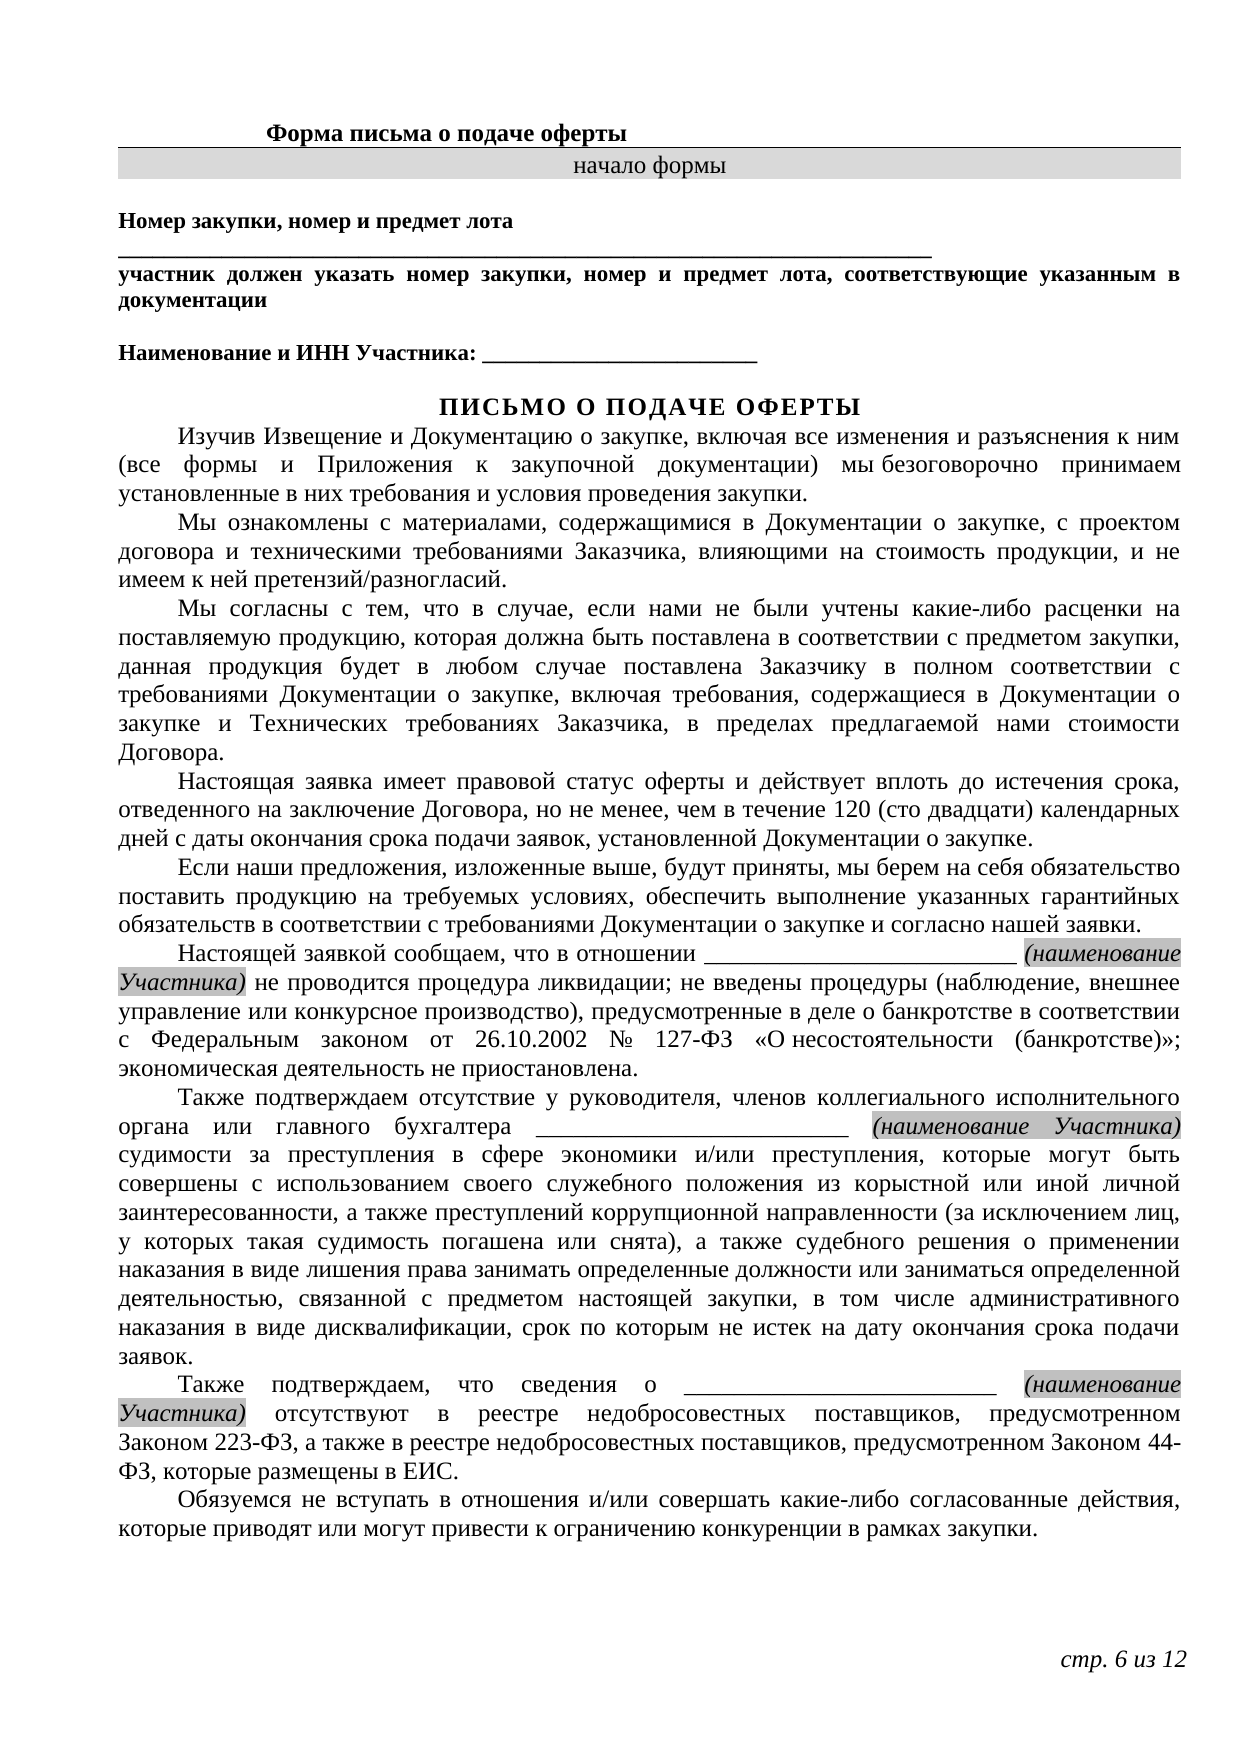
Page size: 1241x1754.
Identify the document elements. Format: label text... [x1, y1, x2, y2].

text начало формы [118, 148, 1181, 179]
text Мы согласны с тем, что в случае, если нами не были учтены какие-либо расценки на поставляемую продукцию, которая должна быть поставлена в соответствии с предметом закупки, данная продукция будет в любом случае поставлена Заказчику в полном соответствии с требованиями Документации о закупке, включая требования, содержащиеся в Документации о закупке и Технических требованиях Заказчика, в пределах предлагаемой нами стоимости Договора. [118, 593, 1181, 766]
text Обязуемся не вступать в отношения и/или совершать какие-либо согласованные действия, которые приводят или могут привести к ограничению конкуренции в рамках закупки. [118, 1484, 1181, 1542]
text Мы ознакомлены с материалами, содержащимися в Документации о закупке, с проектом договора и техническими требованиями Заказчика, влияющими на стоимость продукции, и не имеем к ней претензий/разногласий. [118, 507, 1181, 593]
text Настоящая заявка имеет правовой статус оферты и действует вплоть до истечения срока, отведенного на заключение Договора, но не менее, чем в течение 120 (сто двадцати) календарных дней с даты окончания срока подачи заявок, установленной Документации о закупке. [118, 766, 1181, 852]
text Номер закупки, номер и предмет лота [118, 207, 1181, 234]
text участник должен указать номер закупки, номер и предмет лота, соответствующие указанным в документации [118, 260, 1181, 313]
text Также подтверждаем отсутствие у руководителя, членов коллегиального исполнительного органа или главного бухгалтера _________________________ (наименование Участника) судимости за преступления в сфере экономики и/или преступления, которые могут быть совершены с использованием своего служебного положения из корыстной или иной личной заинтересованности, а также преступлений коррупционной направленности (за исключением лиц, у которых такая судимость погашена или снята), а также судебного решения о применении наказания в виде лишения права занимать определенные должности или заниматься определенной деятельностью, связанной с предметом настоящей закупки, в том числе административного наказания в виде дисквалификации, срок по которым не истек на дату окончания срока подачи заявок. [118, 1082, 1181, 1369]
text Также подтверждаем, что сведения о _________________________ (наименование Участника) отсутствуют в реестре недобросовестных поставщиков, предусмотренном Законом 223-ФЗ, а также в реестре недобросовестных поставщиков, предусмотренном Законом 44-ФЗ, которые размещены в ЕИС. [118, 1369, 1181, 1484]
text Наименование и ИНН Участника: ________________________ [118, 339, 1181, 366]
text Письмо о подаче оферты [118, 392, 1181, 421]
list Форма письма о подаче оферты [266, 118, 1181, 147]
text Настоящей заявкой сообщаем, что в отношении _________________________ (наименование Участника) не проводится процедура ликвидации; не введены процедуры (наблюдение, внешнее управление или конкурсное производство), предусмотренные в деле о банкротстве в соответствии с Федеральным законом от 26.10.2002 № 127-ФЗ «О несостоятельности (банкротстве)»; экономическая деятельность не приостановлена. [118, 938, 1181, 1082]
text Если наши предложения, изложенные выше, будут приняты, мы берем на себя обязательство поставить продукцию на требуемых условиях, обеспечить выполнение указанных гарантийных обязательств в соответствии с требованиями Документации о закупке и согласно нашей заявки. [118, 852, 1181, 938]
text _______________________________________________________________________ [118, 234, 1181, 260]
text Изучив Извещение и Документацию о закупке, включая все изменения и разъяснения к ним (все формы и Приложения к закупочной документации) мы безоговорочно принимаем установленные в них требования и условия проведения закупки. [118, 421, 1181, 507]
